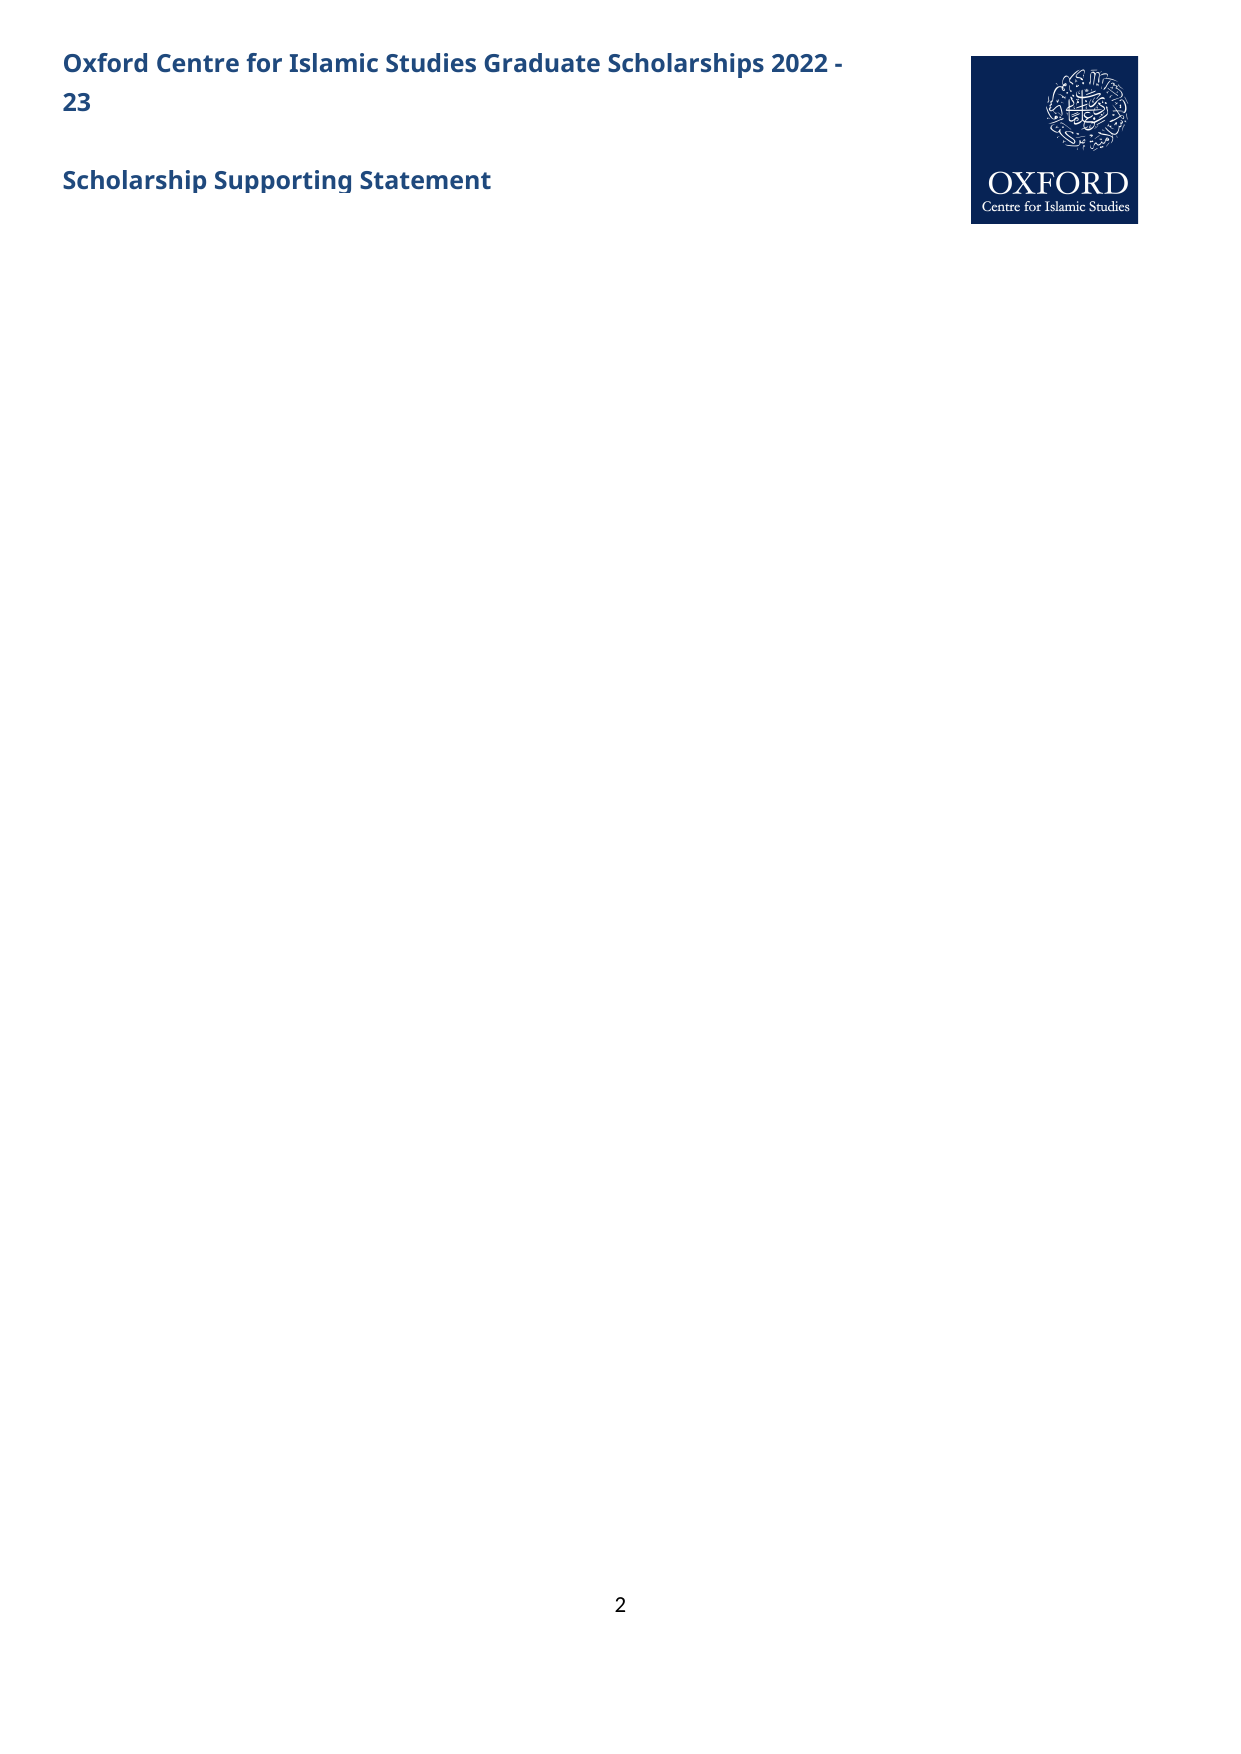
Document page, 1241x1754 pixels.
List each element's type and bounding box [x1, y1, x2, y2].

picture [971, 56, 1139, 224]
